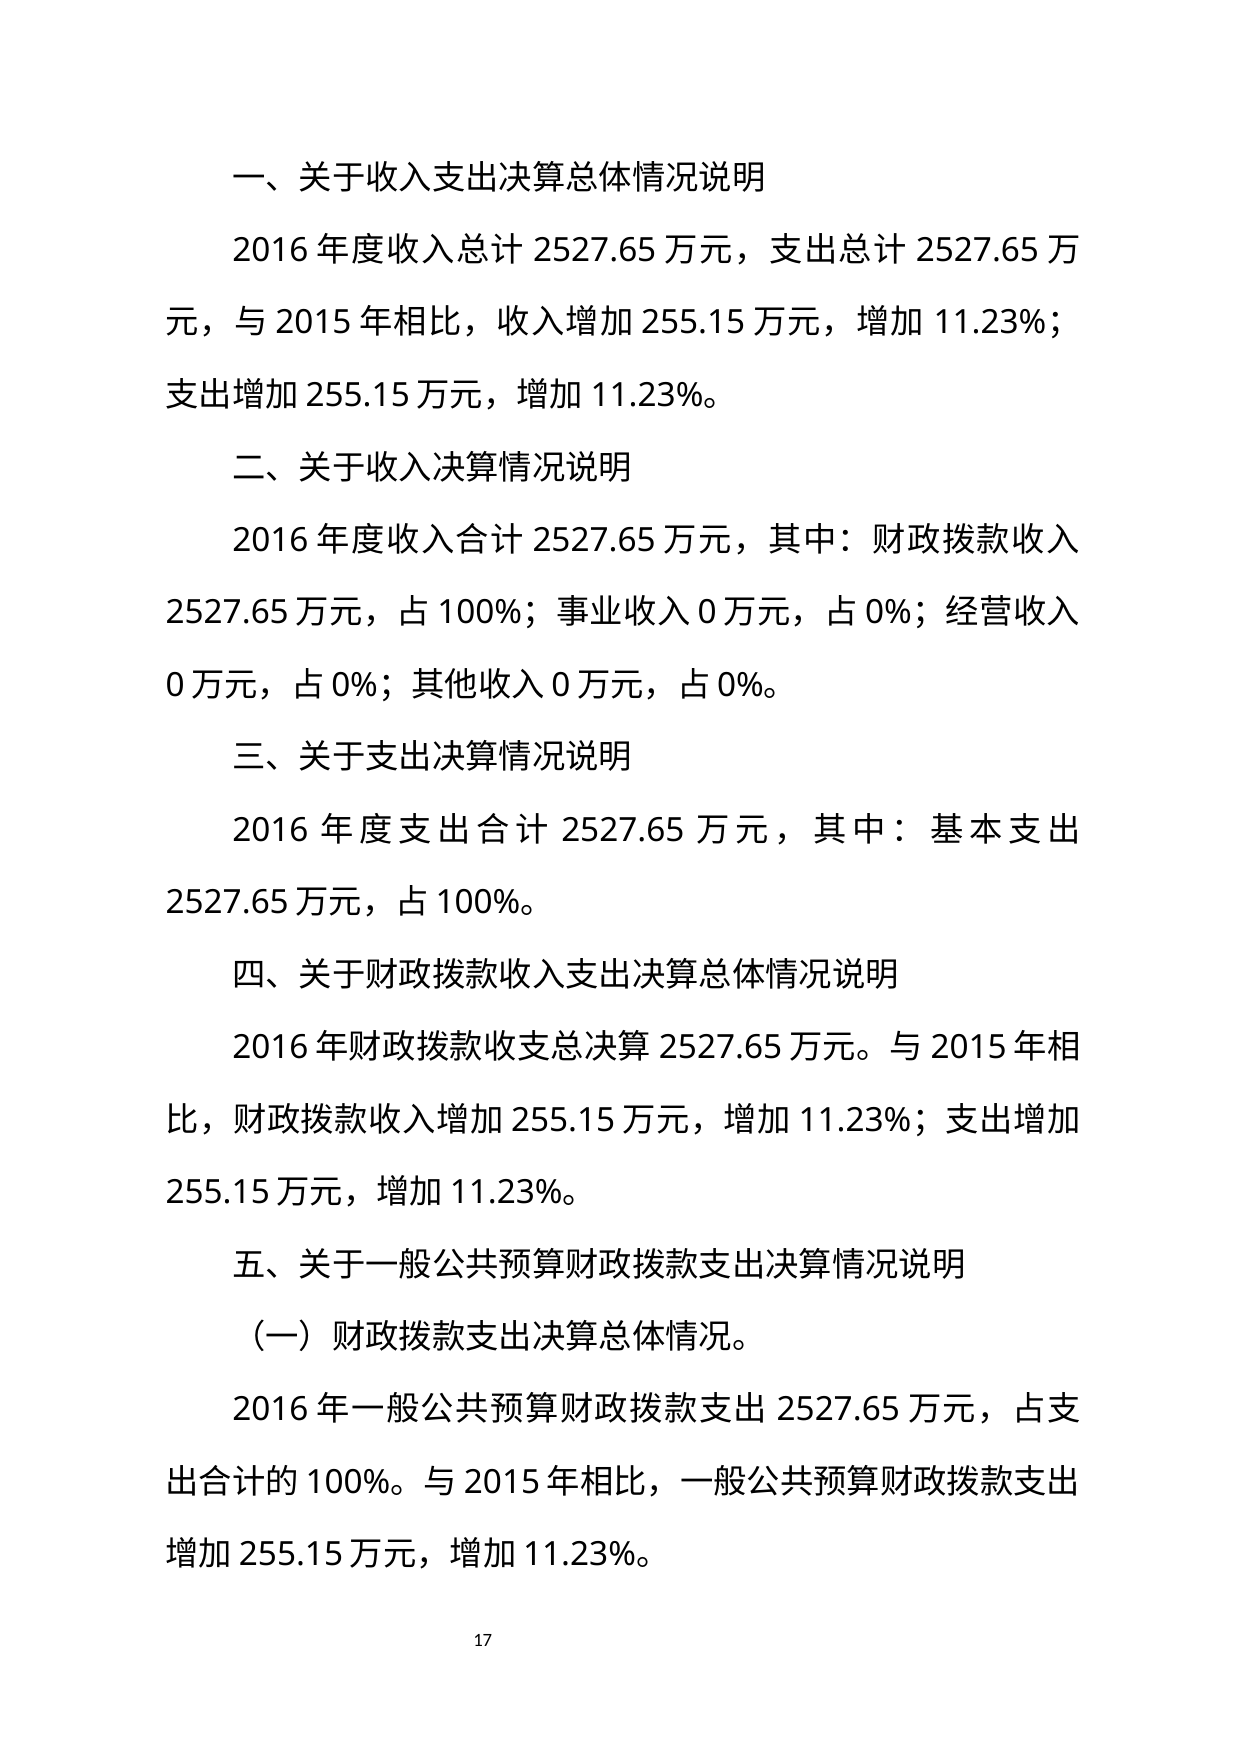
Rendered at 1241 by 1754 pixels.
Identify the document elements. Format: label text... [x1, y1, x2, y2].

list 财政拨款支出决算总体情况。 [165, 1310, 1081, 1358]
list 关于收入决算情况说明 [165, 440, 1081, 489]
text 2016年度支出合计2527.65万元，其中：基本支出2527.65万元，占100%。 [165, 803, 1081, 923]
text 2016年一般公共预算财政拨款支出2527.65万元，占支出合计的100%。与2015年相比，一般公共预算财政拨款支出增加255.15万元，增加11.23%。 [165, 1382, 1081, 1576]
list 关于支出决算情况说明 [165, 730, 1081, 778]
text 2016年财政拨款收支总决算2527.65万元。与2015年相比，财政拨款收入增加255.15万元，增加11.23%；支出增加255.15万元，增加11.23%。 [165, 1020, 1081, 1213]
list 关于财政拨款收入支出决算总体情况说明 [165, 948, 1081, 996]
list 关于一般公共预算财政拨款支出决算情况说明 [165, 1238, 1081, 1286]
list 关于收入支出决算总体情况说明 [165, 151, 1081, 199]
text 2016年度收入总计2527.65万元，支出总计2527.65万元，与2015年相比，收入增加255.15万元，增加 11.23%；支出增加255.15万元，增加 11.23%。 [165, 223, 1081, 416]
text 2016年度收入合计2527.65万元，其中：财政拨款收入2527.65万元，占100%；事业收入0万元，占0%；经营收入0万元，占0%；其他收入0万元，占0%。 [165, 513, 1081, 706]
